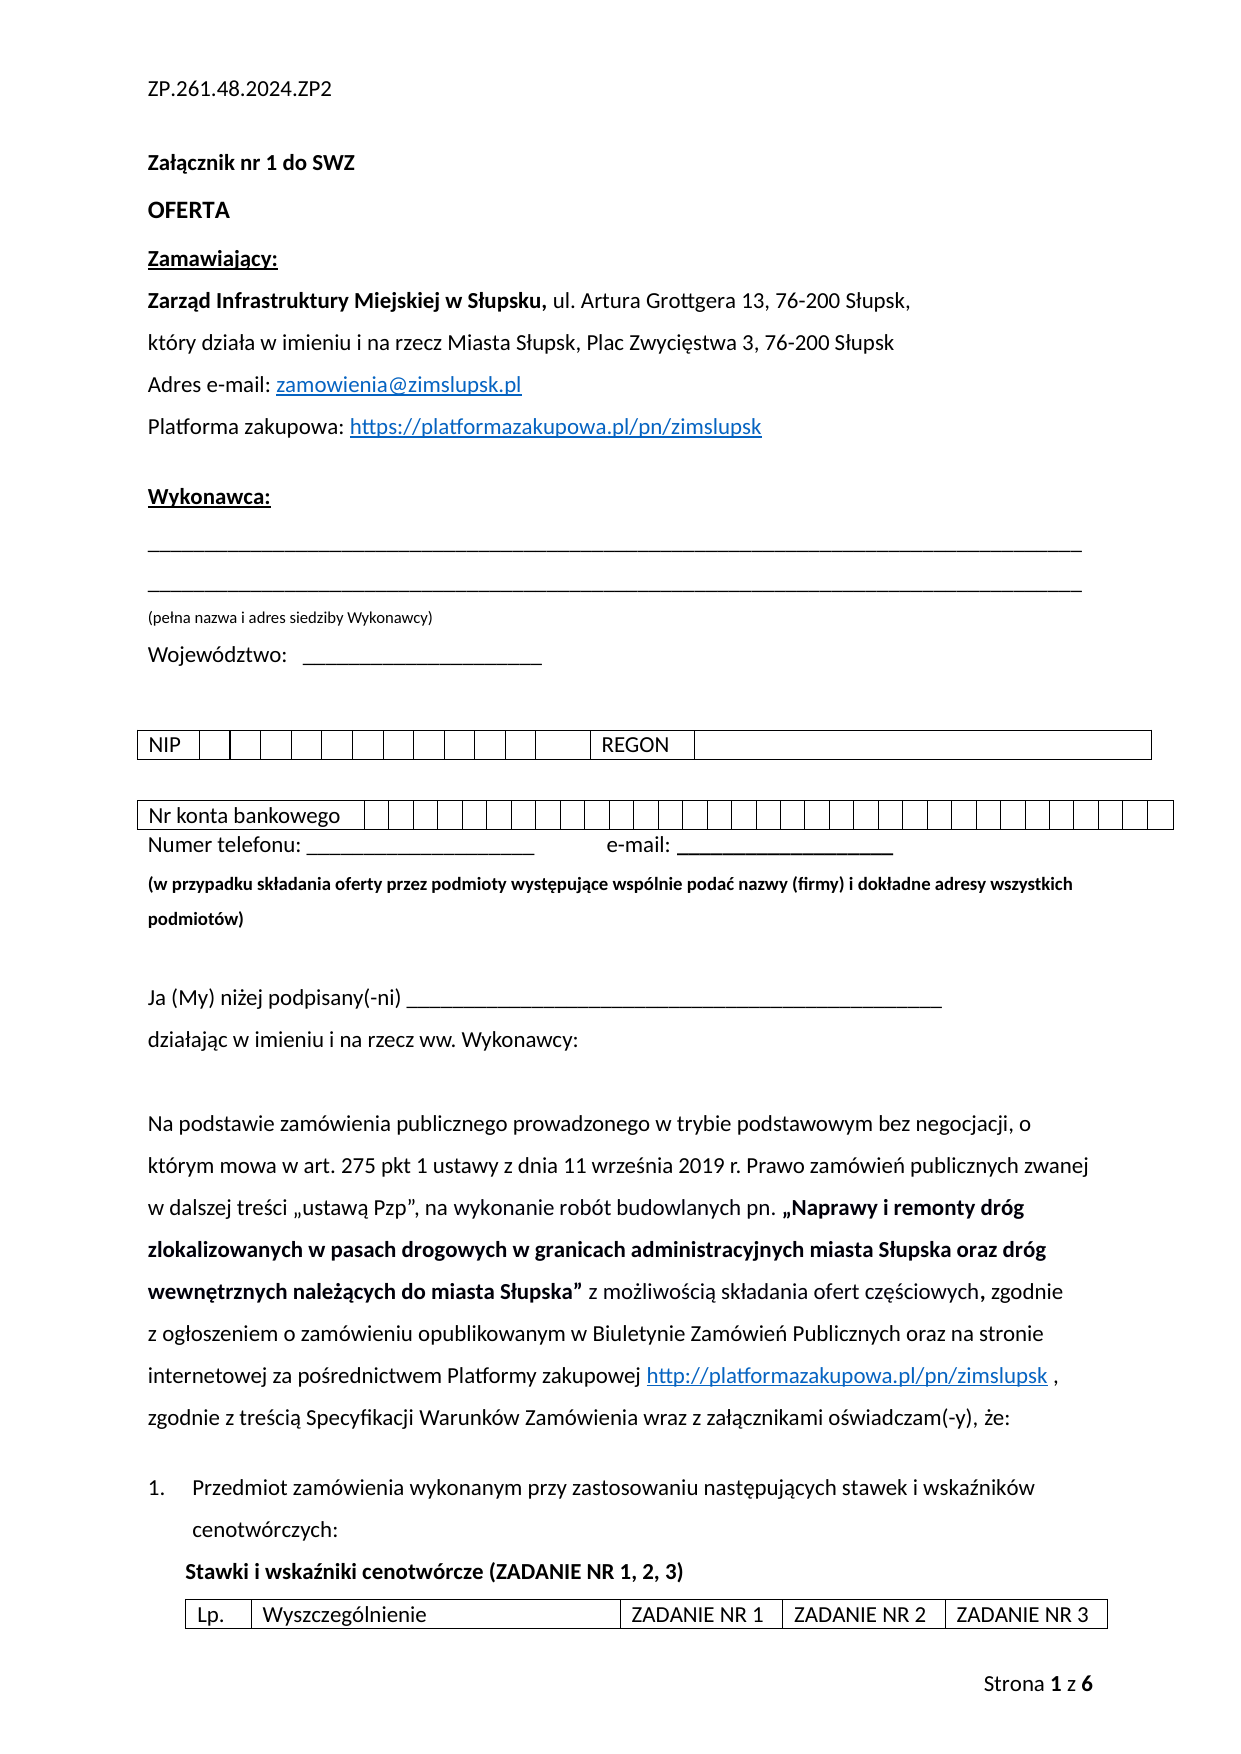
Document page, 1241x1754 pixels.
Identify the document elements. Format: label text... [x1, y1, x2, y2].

table_header [389, 801, 413, 829]
table_header [1074, 801, 1098, 829]
text __________________________________________________________________________________ [148, 567, 1092, 595]
table_header [365, 801, 388, 829]
table_header [683, 801, 707, 829]
table_header [506, 731, 535, 758]
table_header Wyszczególnienie [252, 1600, 620, 1628]
text __________________________________________________________________________________ [148, 527, 1092, 555]
text Zarząd Infrastruktury Miejskiej w Słupsku, ul. Artura Grottgera 13, 76-200 Słupsk, [148, 286, 1092, 314]
table_header [830, 801, 853, 829]
table_header [732, 801, 756, 829]
table_header [695, 731, 1151, 758]
text Platforma zakupowa: https://platformazakupowa.pl/pn/zimslupsk [148, 412, 1092, 440]
text działając w imieniu i na rzecz ww. Wykonawcy: [148, 1025, 1092, 1053]
table_header [561, 801, 584, 829]
table_header [322, 731, 352, 758]
table_header REGON [591, 731, 694, 758]
text Województwo: _____________________ [148, 641, 1092, 669]
text który działa w imieniu i na rzecz Miasta Słupsk, Plac Zwycięstwa 3, 76-200 Słupsk [148, 328, 1092, 356]
table_header ZADANIE NR 3 netto [946, 1600, 1107, 1628]
table_header [1026, 801, 1049, 829]
table_header [854, 801, 878, 829]
table_header [634, 801, 658, 829]
table_header [353, 731, 383, 758]
table_header [536, 731, 590, 758]
text Numer telefonu: ____________________ e-mail: ___________________ [148, 830, 1092, 858]
table_header [414, 731, 444, 758]
table_header [781, 801, 804, 829]
table_header [487, 801, 511, 829]
list Wykonawca: [148, 482, 1092, 510]
table_header ZADANIE NR 2 netto [783, 1600, 945, 1628]
table_header [463, 801, 486, 829]
list Przedmiot zamówienia wykonanym przy zastosowaniu następujących stawek i wskaźników cenotwórczych: [148, 1473, 1092, 1543]
table_header [414, 801, 437, 829]
text (w przypadku składania oferty przez podmioty występujące wspólnie podać nazwy (firmy) i dokładne adresy wszystkich podmiotów) [148, 872, 1092, 929]
table_header [805, 801, 829, 829]
text OFERTA [148, 194, 1092, 225]
table_header [1050, 801, 1073, 829]
table_header [292, 731, 321, 758]
table_header [708, 801, 731, 829]
table_header [659, 801, 682, 829]
text (pełna nazwa i adres siedziby Wykonawcy) [148, 608, 1092, 628]
table_header [757, 801, 780, 829]
table_header [200, 731, 229, 758]
table_header [536, 801, 560, 829]
table_header [928, 801, 951, 829]
table_header Nr konta bankowego [138, 801, 364, 829]
table_header [438, 801, 462, 829]
table_header [952, 801, 976, 829]
table_header [585, 801, 609, 829]
table_header [879, 801, 902, 829]
table_header [610, 801, 633, 829]
table_header [231, 731, 260, 758]
table_header [512, 801, 535, 829]
text Załącznik nr 1 do SWZ [148, 148, 1092, 176]
table_header [977, 801, 1000, 829]
table_header ZADANIE NR 1 netto [621, 1600, 782, 1628]
text Na podstawie zamówienia publicznego prowadzonego w trybie podstawowym bez negocjacji, o którym mowa w art. 275 pkt 1 ustawy z dnia 11 września 2019 r. Prawo zamówień publicznych zwanej w dalszej treści „ustawą Pzp”, na wykonanie robót budowlanych pn. „Naprawy i remonty dróg zlokalizowanych w pasach drogowych w granicach administracyjnych miasta Słupska oraz dróg wewnętrznych należących do miasta Słupska” z możliwością składania ofert częściowych, zgodnie z ogłoszeniem o zamówieniu opublikowanym w Biuletynie Zamówień Publicznych oraz na stronie internetowej za pośrednictwem Platformy zakupowej http://platformazakupowa.pl/pn/zimslupsk , zgodnie z treścią Specyfikacji Warunków Zamówienia wraz z załącznikami oświadczam(-y), że: [148, 1109, 1092, 1431]
table_header [261, 731, 291, 758]
table_header [903, 801, 927, 829]
list Zamawiający: [148, 244, 1092, 272]
table_header Lp. [186, 1600, 251, 1628]
table_header [475, 731, 505, 758]
table_header [445, 731, 474, 758]
text Ja (My) niżej podpisany(-ni) _______________________________________________ [148, 983, 1092, 1011]
table_header [1123, 801, 1147, 829]
table_header [1001, 801, 1025, 829]
list Stawki i wskaźniki cenotwórcze (ZADANIE NR 1, 2, 3) [185, 1557, 1092, 1585]
text Adres e-mail: zamowienia@zimslupsk.pl [148, 370, 1092, 398]
table_header NIP [138, 731, 199, 758]
table_header [1148, 801, 1173, 829]
table_header [1099, 801, 1122, 829]
table_header [384, 731, 413, 758]
